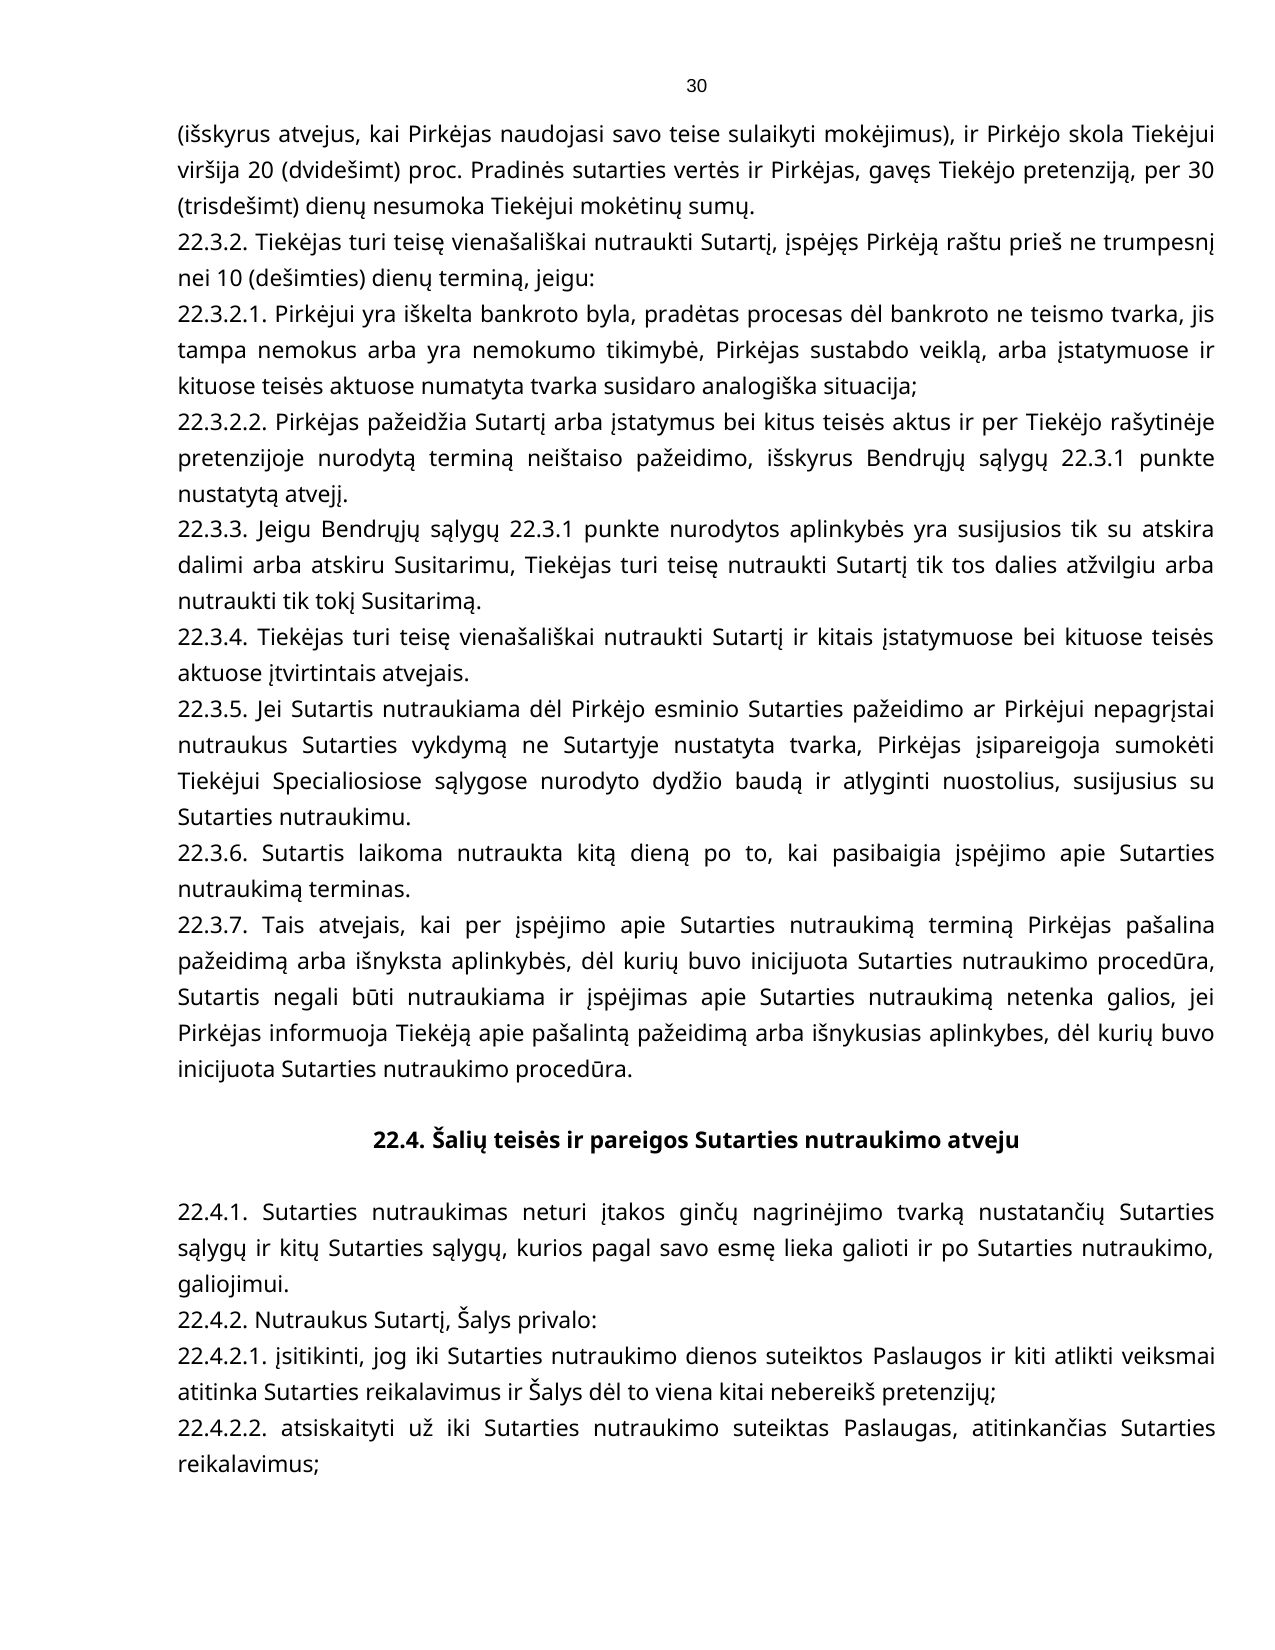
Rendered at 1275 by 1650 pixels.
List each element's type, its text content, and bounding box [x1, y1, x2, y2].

text 22.3.3. Jeigu Bendrųjų sąlygų 22.3.1 punkte nurodytos aplinkybės yra susijusios tik su atskira dalimi arba atskiru Susitarimu, Tiekėjas turi teisę nutraukti Sutartį tik tos dalies atžvilgiu arba nutraukti tik tokį Susitarimą. [177, 513, 1216, 617]
text 22.3.2.1. Pirkėjui yra iškelta bankroto byla, pradėtas procesas dėl bankroto ne teismo tvarka, jis tampa nemokus arba yra nemokumo tikimybė, Pirkėjas sustabdo veiklą, arba įstatymuose ir kituose teisės aktuose numatyta tvarka susidaro analogiška situacija; [177, 298, 1216, 401]
text 22.3.2. Tiekėjas turi teisę vienašališkai nutraukti Sutartį, įspėjęs Pirkėją raštu prieš ne trumpesnį nei 10 (dešimties) dienų terminą, jeigu: [177, 226, 1216, 293]
text 22.3.4. Tiekėjas turi teisę vienašališkai nutraukti Sutartį ir kitais įstatymuose bei kituose teisės aktuose įtvirtintais atvejais. [177, 621, 1216, 688]
text 22.3.5. Jei Sutartis nutraukiama dėl Pirkėjo esminio Sutarties pažeidimo ar Pirkėjui nepagrįstai nutraukus Sutarties vykdymą ne Sutartyje nustatyta tvarka, Pirkėjas įsipareigoja sumokėti Tiekėjui Specialiosiose sąlygose nurodyto dydžio baudą ir atlyginti nuostolius, susijusius su Sutarties nutraukimu. [177, 693, 1216, 832]
text 22.3.2.2. Pirkėjas pažeidžia Sutartį arba įstatymus bei kitus teisės aktus ir per Tiekėjo rašytinėje pretenzijoje nurodytą terminą neištaiso pažeidimo, išskyrus Bendrųjų sąlygų 22.3.1 punkte nustatytą atvejį. [177, 406, 1216, 509]
text 22.4.1. Sutarties nutraukimas neturi įtakos ginčų nagrinėjimo tvarką nustatančių Sutarties sąlygų ir kitų Sutarties sąlygų, kurios pagal savo esmę lieka galioti ir po Sutarties nutraukimo, galiojimui. [177, 1196, 1216, 1299]
text 22.4.2. Nutraukus Sutartį, Šalys privalo: [177, 1304, 1216, 1335]
text 22.3.7. Tais atvejais, kai per įspėjimo apie Sutarties nutraukimą terminą Pirkėjas pašalina pažeidimą arba išnyksta aplinkybės, dėl kurių buvo inicijuota Sutarties nutraukimo procedūra, Sutartis negali būti nutraukiama ir įspėjimas apie Sutarties nutraukimą netenka galios, jei Pirkėjas informuoja Tiekėją apie pašalintą pažeidimą arba išnykusias aplinkybes, dėl kurių buvo inicijuota Sutarties nutraukimo procedūra. [177, 909, 1216, 1084]
text 22.4.2.2. atsiskaityti už iki Sutarties nutraukimo suteiktas Paslaugas, atitinkančias Sutarties reikalavimus; [177, 1412, 1216, 1479]
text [177, 118, 1216, 221]
text 22.4.2.1. įsitikinti, jog iki Sutarties nutraukimo dienos suteiktos Paslaugos ir kiti atlikti veiksmai atitinka Sutarties reikalavimus ir Šalys dėl to viena kitai nebereikš pretenzijų; [177, 1340, 1216, 1407]
text 22.4. Šalių teisės ir pareigos Sutarties nutraukimo atveju [177, 1124, 1216, 1156]
text 22.3.6. Sutartis laikoma nutraukta kitą dieną po to, kai pasibaigia įspėjimo apie Sutarties nutraukimą terminas. [177, 837, 1216, 904]
